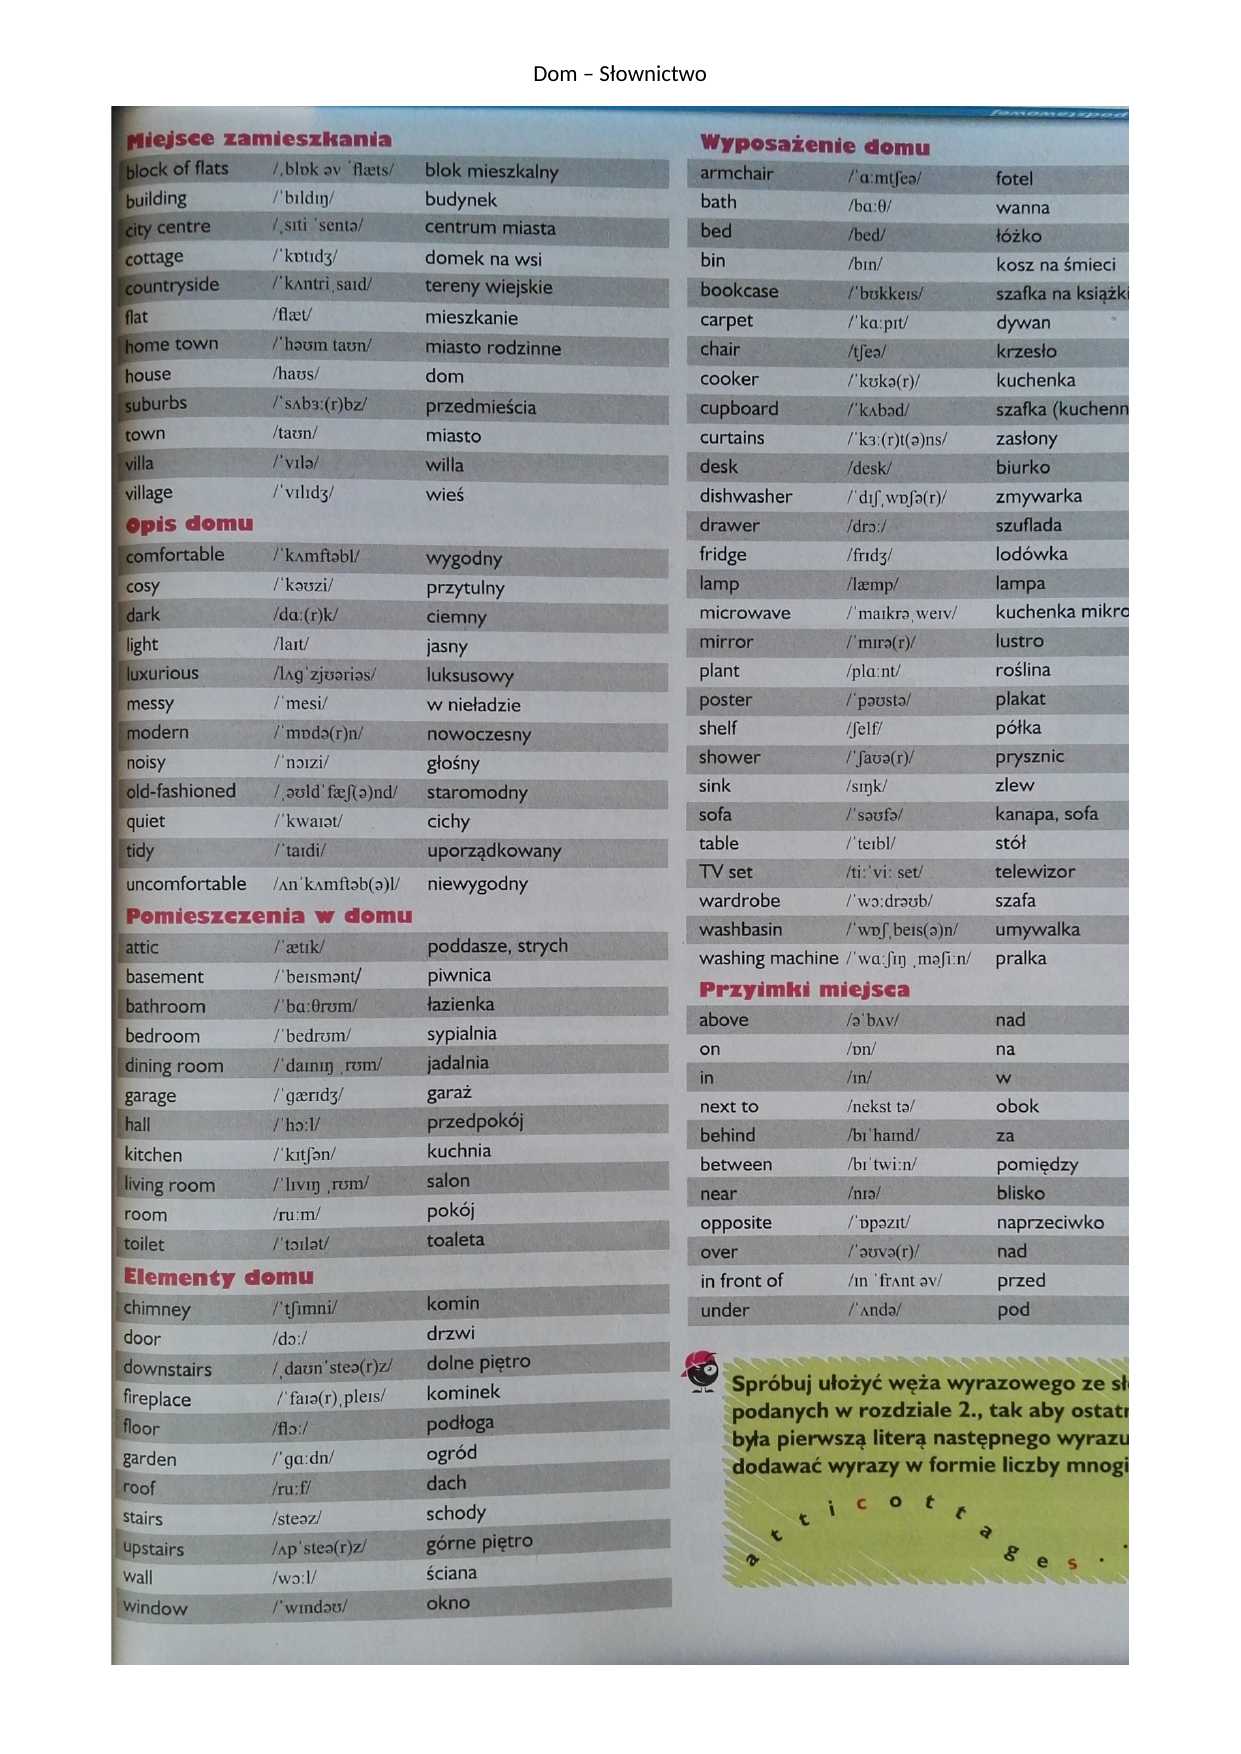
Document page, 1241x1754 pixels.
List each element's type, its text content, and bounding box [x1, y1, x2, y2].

text Dom – Słownictwo [59, 59, 1181, 87]
picture [111, 106, 1129, 1665]
